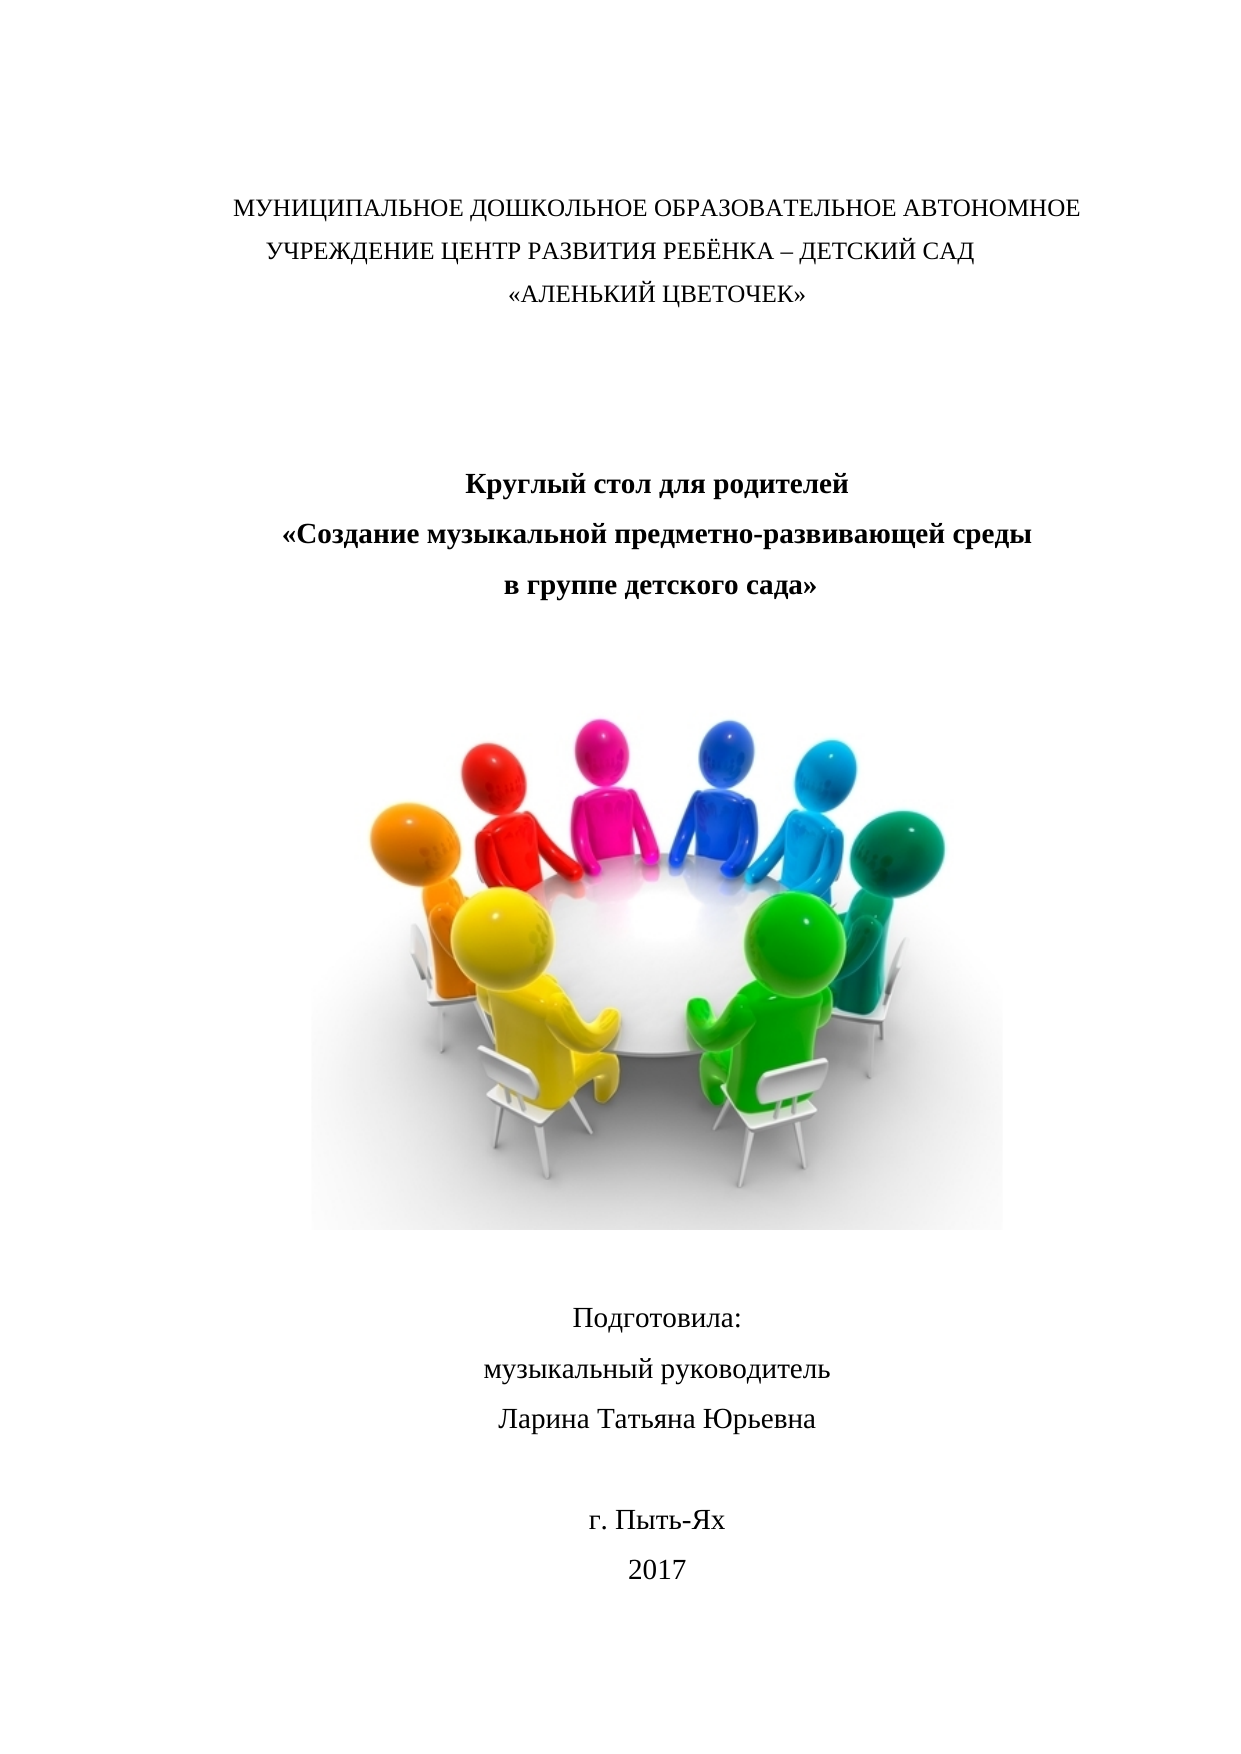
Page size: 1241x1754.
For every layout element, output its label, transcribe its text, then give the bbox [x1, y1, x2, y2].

text Круглый стол для родителей [112, 466, 1128, 500]
text г. Пыть-Ях [112, 1502, 1128, 1535]
text «аленький цветочек» [112, 279, 1128, 308]
text «Создание музыкальной предметно-развивающей среды [112, 517, 1128, 550]
text 2017 [112, 1552, 1128, 1586]
text Подготовила: [112, 1301, 1128, 1334]
picture [311, 667, 1003, 1230]
text Ларина Татьяна Юрьевна [112, 1401, 1128, 1435]
text музыкальный руководитель [112, 1351, 1128, 1384]
text в группе детского сада» [112, 567, 1128, 600]
text Муниципальное дошкольное образовательное автономное учреждение центр развития ребёнка – детский сад [112, 193, 1128, 265]
